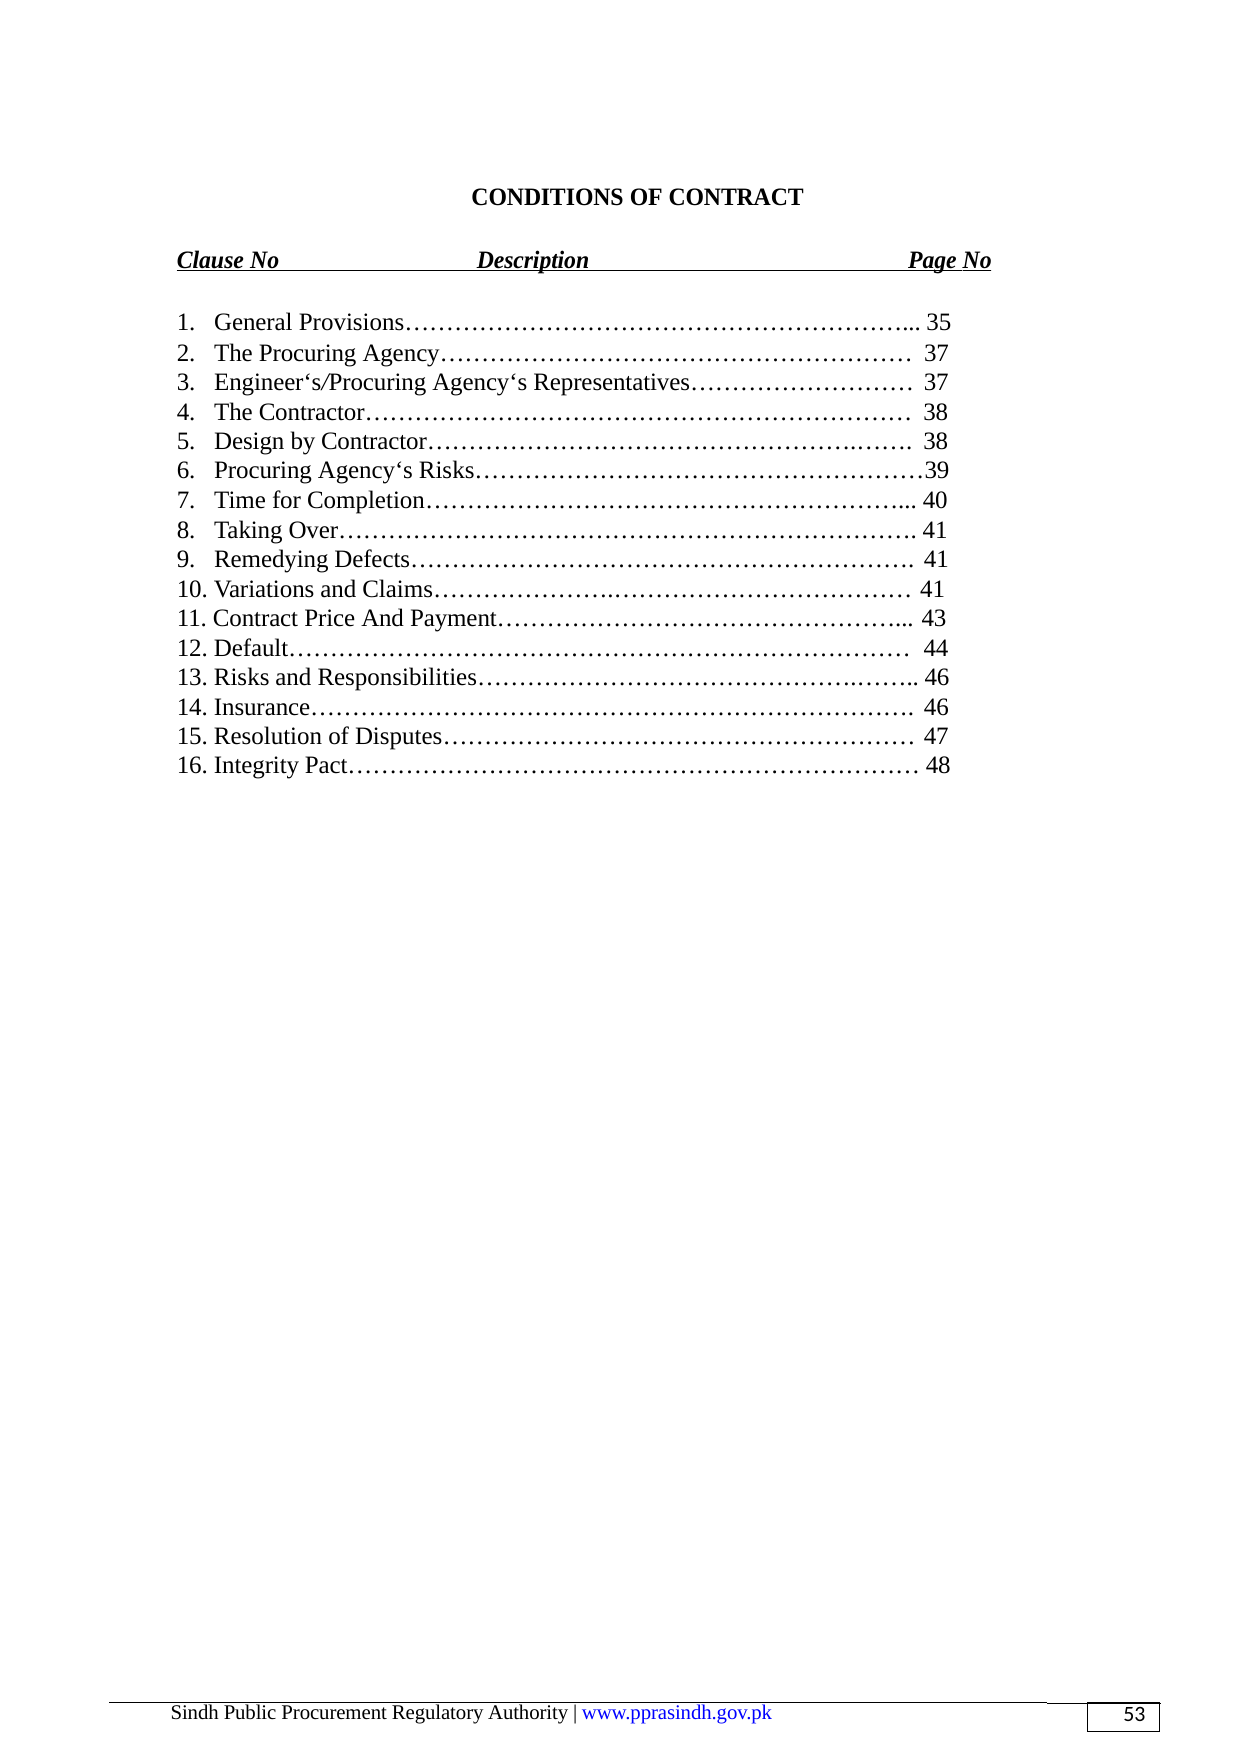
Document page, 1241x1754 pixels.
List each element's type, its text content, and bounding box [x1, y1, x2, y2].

text Clause No Description Page No [177, 238, 1107, 276]
text 11. Contract Price And Payment…………………………………………... 43 [177, 603, 1107, 632]
text 15. Resolution of Disputes………………………………………………… 47 [177, 721, 1107, 750]
text 2. The Procuring Agency………………………………………………… 37 [177, 337, 1107, 367]
text 5. Design by Contractor…………………………………………….……. 38 [177, 426, 1107, 455]
text 1. General Provisions……………………………………………………... 35 [177, 301, 1107, 337]
text CONDITIONS OF CONTRACT [177, 175, 1107, 213]
text 8. Taking Over……………………………………………………………. 41 [177, 514, 1107, 544]
text 6. Procuring Agency‘s Risks………………………………………………39 [177, 455, 1107, 485]
text 16. Integrity Pact…………………………………………………………… 48 [177, 750, 1107, 780]
text 4. The Contractor………………………………………………………… 38 [177, 396, 1107, 426]
text 14. Insurance………………………………………………………………. 46 [177, 691, 1107, 721]
text 10. Variations and Claims………………….……………………………… 41 [177, 573, 1107, 603]
text 7. Time for Completion…………………………………………………... 40 [177, 485, 1107, 514]
text 12. Default………………………………………………………………… 44 [177, 632, 1107, 662]
text 13. Risks and Responsibilities……………………………………….…….. 46 [177, 662, 1107, 691]
text 3. Engineer‘s/Procuring Agency‘s Representatives……………………… 37 [177, 367, 1107, 396]
text 9. Remedying Defects……………………………………………………. 41 [177, 544, 1107, 573]
